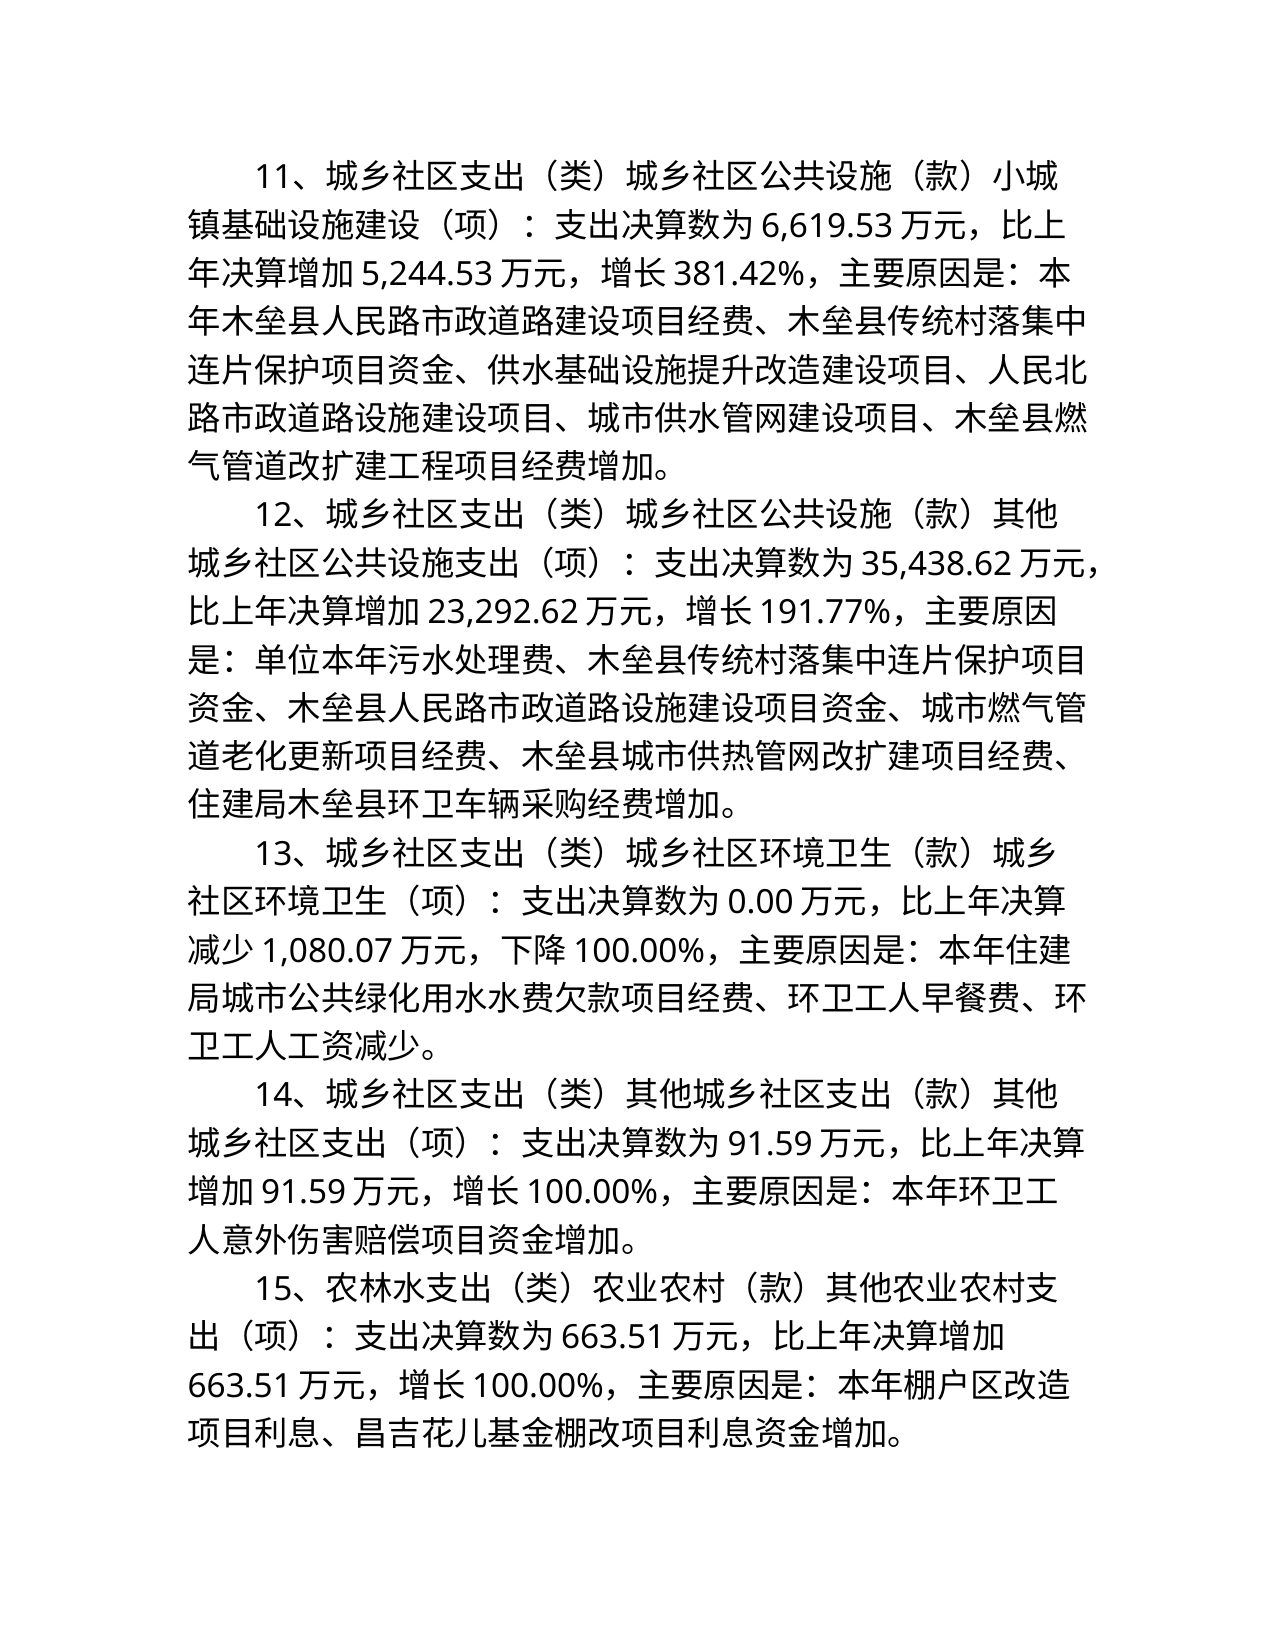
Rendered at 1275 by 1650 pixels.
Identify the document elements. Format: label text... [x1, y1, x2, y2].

text 13、城乡社区支出（类）城乡社区环境卫生（款）城乡社区环境卫生（项）：支出决算数为0.00万元，比上年决算减少1,080.07万元，下降100.00%，主要原因是：本年住建局城市公共绿化用水水费欠款项目经费、环卫工人早餐费、环卫工人工资减少。 [187, 826, 1087, 1068]
text 12、城乡社区支出（类）城乡社区公共设施（款）其他城乡社区公共设施支出（项）：支出决算数为35,438.62万元，比上年决算增加23,292.62万元，增长191.77%，主要原因是：单位本年污水处理费、木垒县传统村落集中连片保护项目资金、木垒县人民路市政道路设施建设项目资金、城市燃气管道老化更新项目经费、木垒县城市供热管网改扩建项目经费、住建局木垒县环卫车辆采购经费增加。 [187, 488, 1087, 826]
text 15、农林水支出（类）农业农村（款）其他农业农村支出（项）：支出决算数为663.51万元，比上年决算增加663.51万元，增长100.00%，主要原因是：本年棚户区改造项目利息、昌吉花儿基金棚改项目利息资金增加。 [187, 1262, 1087, 1455]
text 14、城乡社区支出（类）其他城乡社区支出（款）其他城乡社区支出（项）：支出决算数为91.59万元，比上年决算增加91.59万元，增长100.00%，主要原因是：本年环卫工人意外伤害赔偿项目资金增加。 [187, 1068, 1087, 1262]
text 11、城乡社区支出（类）城乡社区公共设施（款）小城镇基础设施建设（项）：支出决算数为6,619.53万元，比上年决算增加5,244.53万元，增长381.42%，主要原因是：本年木垒县人民路市政道路建设项目经费、木垒县传统村落集中连片保护项目资金、供水基础设施提升改造建设项目、人民北路市政道路设施建设项目、城市供水管网建设项目、木垒县燃气管道改扩建工程项目经费增加。 [187, 150, 1087, 488]
